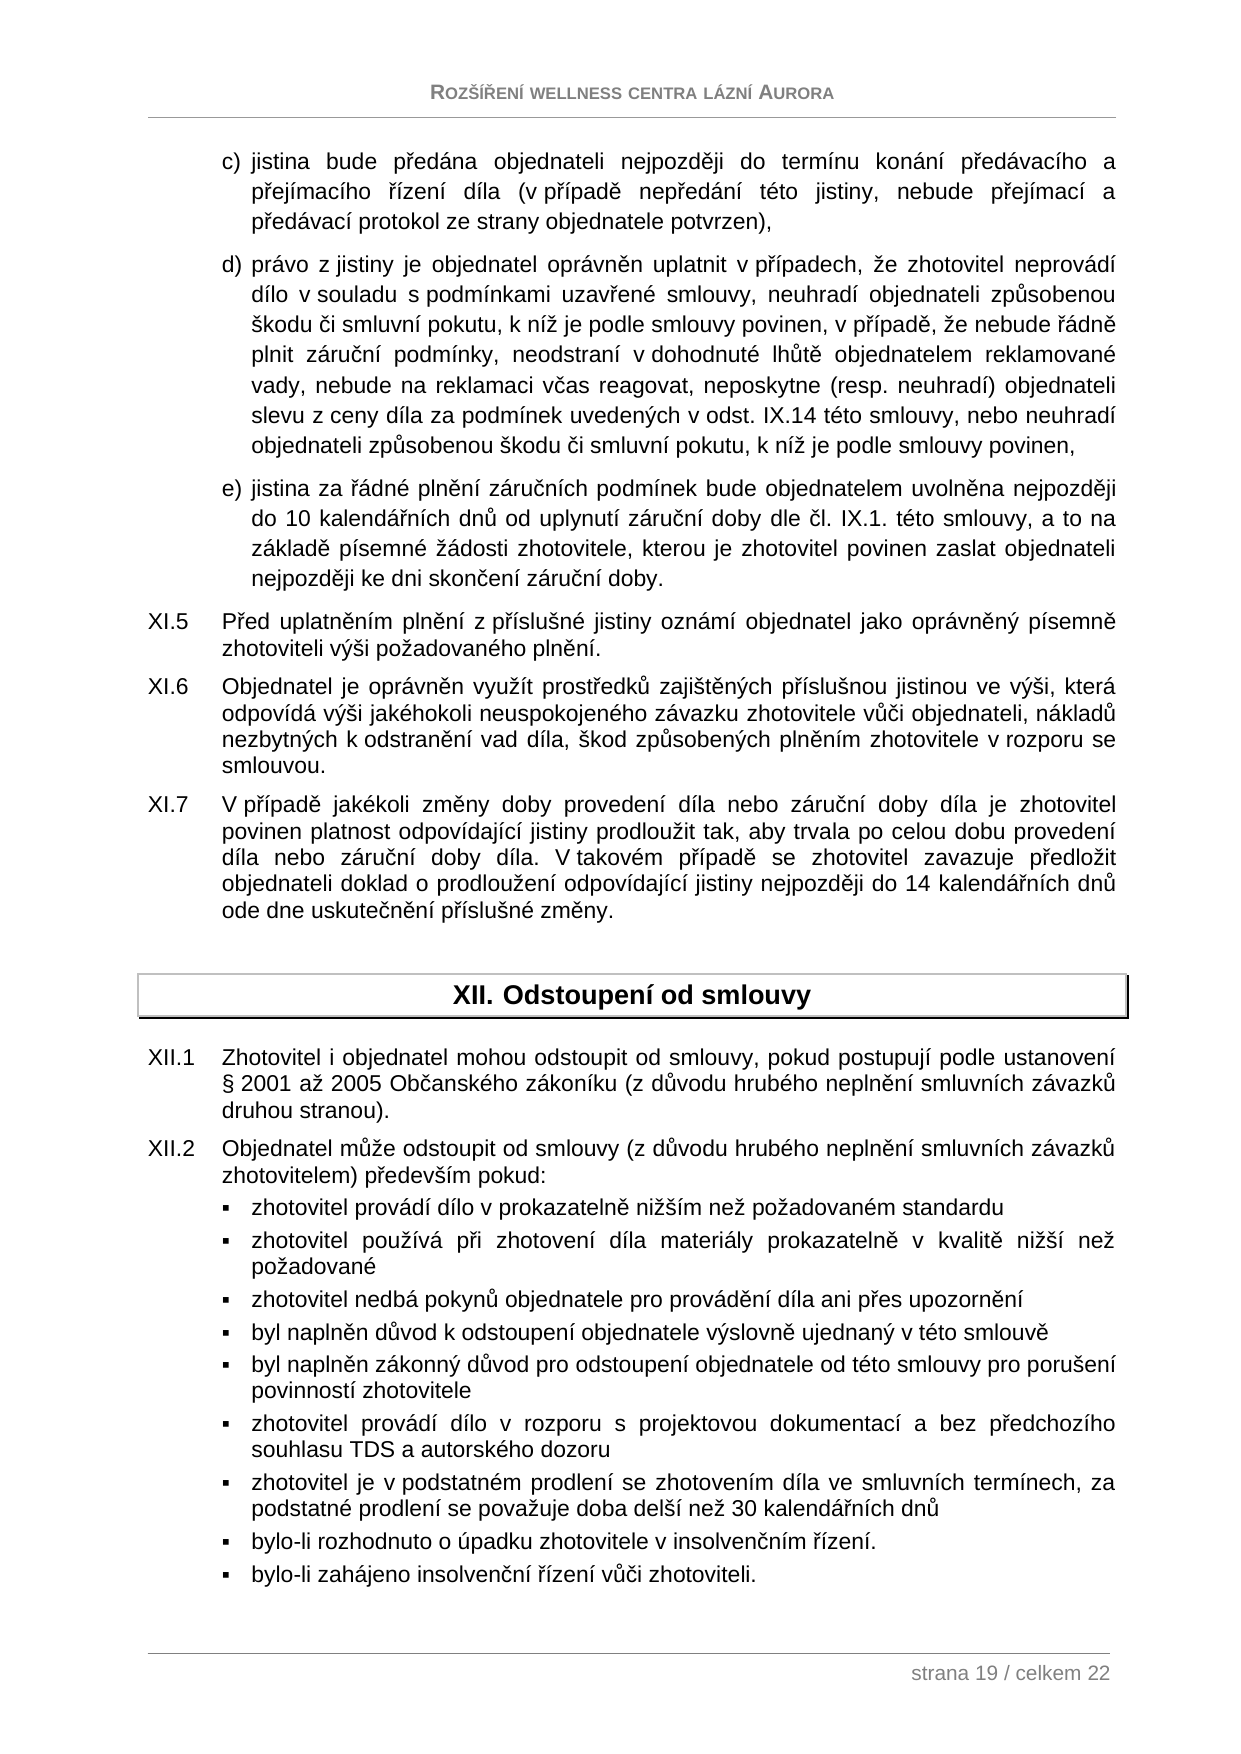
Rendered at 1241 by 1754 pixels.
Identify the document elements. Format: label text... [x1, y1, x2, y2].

list zhotovitel je v podstatném prodlení se zhotovením díla ve smluvních termínech, za podstatné prodlení se považuje doba delší než 30 kalendářních dnů [222, 1469, 1116, 1522]
list zhotovitel provádí dílo v rozporu s projektovou dokumentací a bez předchozího souhlasu TDS a autorského dozoru [222, 1410, 1116, 1463]
list byl naplněn důvod k odstoupení objednatele výslovně ujednaný v této smlouvě [222, 1318, 1116, 1345]
list zhotovitel provádí dílo v prokazatelně nižším než požadovaném standardu [222, 1194, 1116, 1221]
list Objednatel může odstoupit od smlouvy (z důvodu hrubého neplnění smluvních závazků zhotovitelem) především pokud: [148, 1135, 1116, 1188]
list bylo-li rozhodnuto o úpadku zhotovitele v insolvenčním řízení. [222, 1528, 1116, 1554]
list Zhotovitel i objednatel mohou odstoupit od smlouvy, pokud postupují podle ustanovení § 2001 až 2005 Občanského zákoníku (z důvodu hrubého neplnění smluvních závazků druhou stranou). [148, 1044, 1116, 1123]
list zhotovitel nedbá pokynů objednatele pro provádění díla ani přes upozornění [222, 1286, 1116, 1312]
list Objednatel je oprávněn využít prostředků zajištěných příslušnou jistinou ve výši, která odpovídá výši jakéhokoli neuspokojeného závazku zhotovitele vůči objednateli, nákladů nezbytných k odstranění vad díla, škod způsobených plněním zhotovitele v rozporu se smlouvou. [148, 673, 1116, 779]
list právo z jistiny je objednatel oprávněn uplatnit v případech, že zhotovitel neprovádí dílo v souladu s podmínkami uzavřené smlouvy, neuhradí objednateli způsobenou škodu či smluvní pokutu, k níž je podle smlouvy povinen, v případě, že nebude řádně plnit záruční podmínky, neodstraní v dohodnuté lhůtě objednatelem reklamované vady, nebude na reklamaci včas reagovat, neposkytne (resp. neuhradí) objednateli slevu z ceny díla za podmínek uvedených v odst. IX.14 této smlouvy, nebo neuhradí objednateli způsobenou škodu či smluvní pokutu, k níž je podle smlouvy povinen, [222, 251, 1116, 458]
list jistina bude předána objednateli nejpozději do termínu konání předávacího a přejímacího řízení díla (v případě nepředání této jistiny, nebude přejímací a předávací protokol ze strany objednatele potvrzen), [222, 148, 1116, 234]
list Před uplatněním plnění z příslušné jistiny oznámí objednatel jako oprávněný písemně zhotoviteli výši požadovaného plnění. [148, 608, 1116, 661]
list bylo-li zahájeno insolvenční řízení vůči zhotoviteli. [222, 1561, 1116, 1587]
list zhotovitel používá při zhotovení díla materiály prokazatelně v kvalitě nižší než požadované [222, 1227, 1116, 1280]
list V případě jakékoli změny doby provedení díla nebo záruční doby díla je zhotovitel povinen platnost odpovídající jistiny prodloužit tak, aby trvala po celou dobu provedení díla nebo záruční doby díla. V takovém případě se zhotovitel zavazuje předložit objednateli doklad o prodloužení odpovídající jistiny nejpozději do 14 kalendářních dnů ode dne uskutečnění příslušné změny. [148, 791, 1116, 923]
list jistina za řádné plnění záručních podmínek bude objednatelem uvolněna nejpozději do 10 kalendářních dnů od uplynutí záruční doby dle čl. IX.1. této smlouvy, a to na základě písemné žádosti zhotovitele, kterou je zhotovitel povinen zaslat objednateli nejpozději ke dni skončení záruční doby. [222, 475, 1116, 592]
subtitle Odstoupení od smlouvy [139, 975, 1125, 1015]
list byl naplněn zákonný důvod pro odstoupení objednatele od této smlouvy pro porušení povinností zhotovitele [222, 1351, 1116, 1404]
